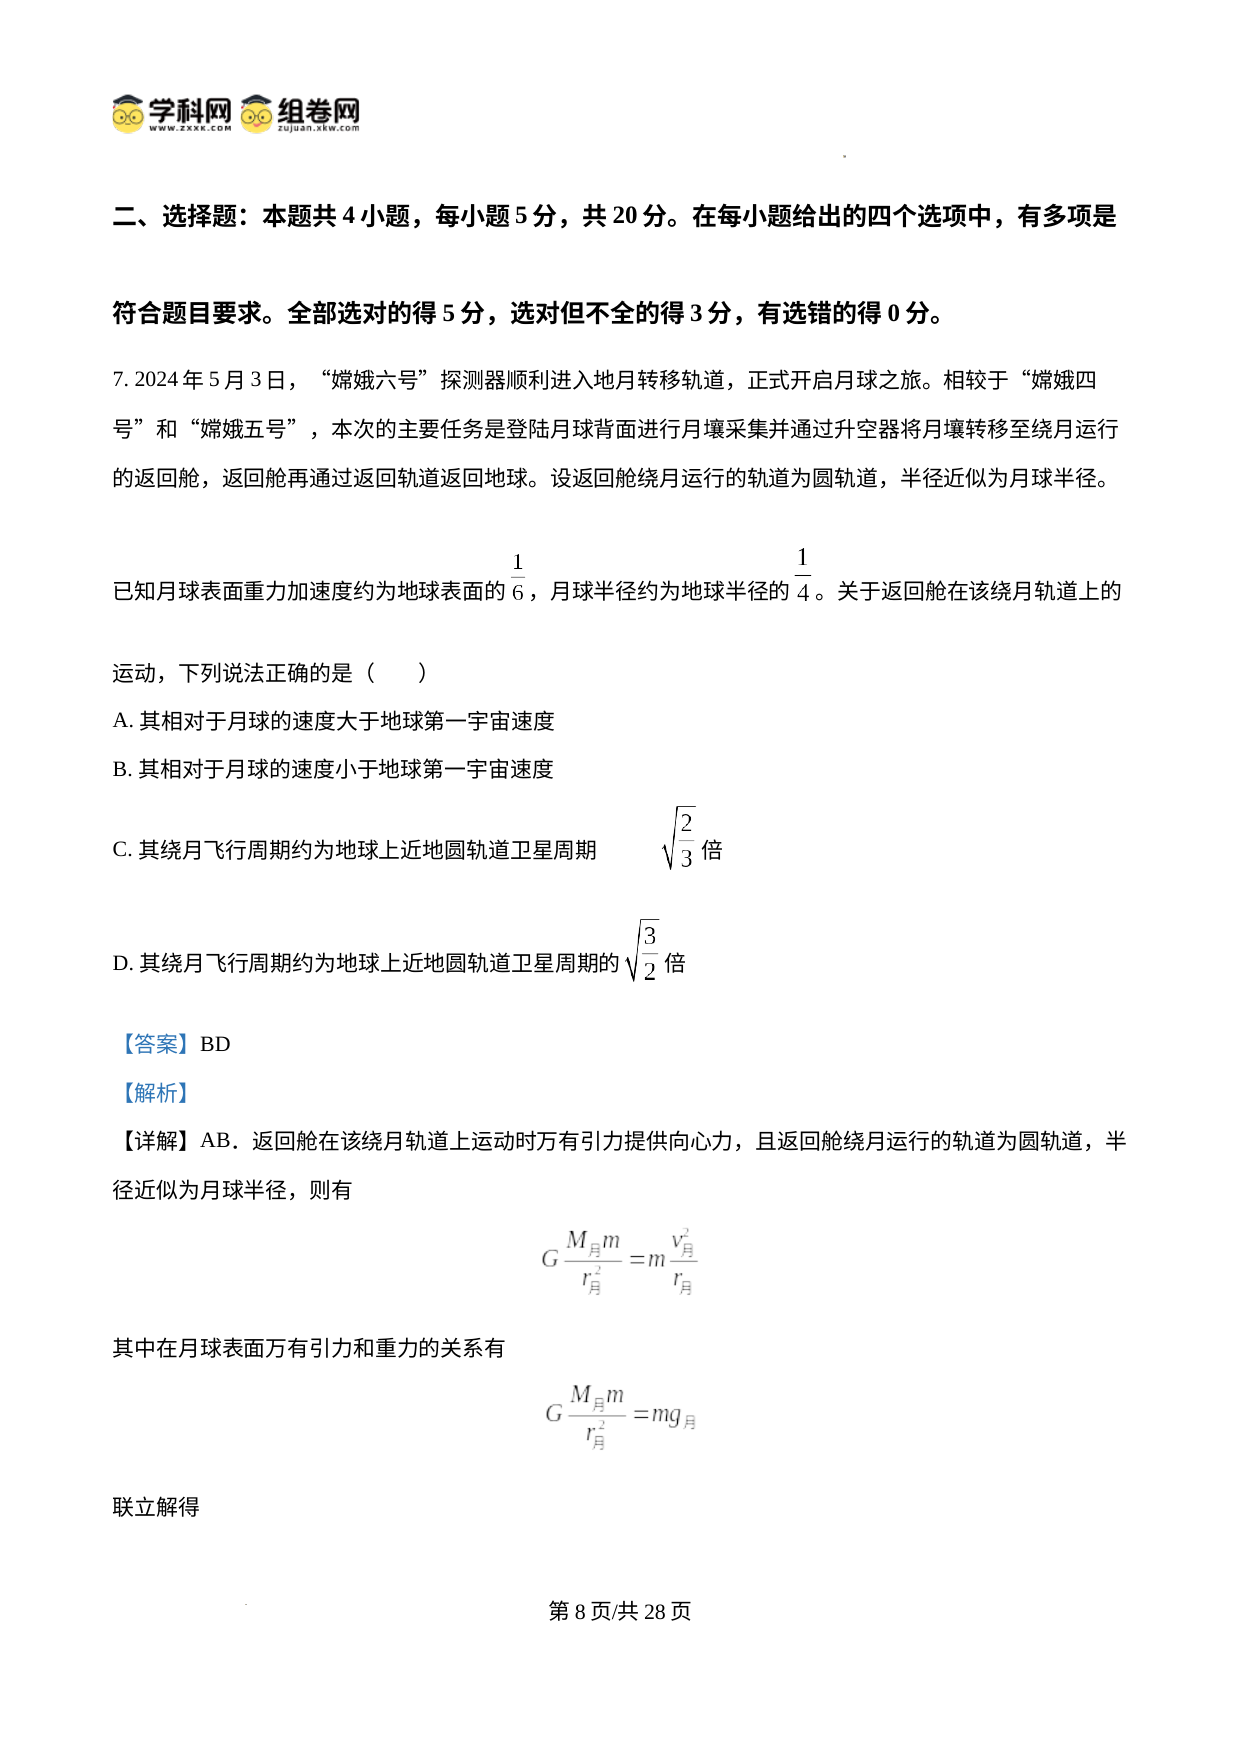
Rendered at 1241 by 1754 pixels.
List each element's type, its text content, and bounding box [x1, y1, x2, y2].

text 【解析】 [112, 1075, 1128, 1108]
text 二、选择题：本题共4小题，每小题5分，共20分。在每小题给出的四个选项中，有多项是符合题目要求。全部选对的得5分，选对但不全的得3分，有选错的得0分。 [112, 182, 1128, 344]
text 【答案】BD [112, 1027, 1128, 1059]
text 【详解】AB．返回舱在该绕月轨道上运动时万有引力提供向心力，且返回舱绕月运行的轨道为圆轨道，半径近似为月球半径，则有 [112, 1123, 1128, 1205]
text B. 其相对于月球的速度小于地球第一宇宙速度 [112, 752, 1128, 784]
text 其中在月球表面万有引力和重力的关系有 [112, 1331, 1128, 1363]
picture [112, 90, 231, 138]
text A. 其相对于月球的速度大于地球第一宇宙速度 [112, 703, 1128, 736]
text D. 其绕月飞行周期约为地球上近地圆轨道卫星周期的倍 [112, 913, 1128, 1011]
text 7. 2024年5月3日，“嫦娥六号”探测器顺利进入地月转移轨道，正式开启月球之旅。相较于“嫦娥四号”和“嫦娥五号”，本次的主要任务是登陆月球背面进行月壤采集并通过升空器将月壤转移至绕月运行的返回舱，返回舱再通过返回轨道返回地球。设返回舱绕月运行的轨道为圆轨道，半径近似为月球半径。已知月球表面重力加速度约为地球表面的，月球半径约为地球半径的。关于返回舱在该绕月轨道上的运动，下列说法正确的是（ ） [112, 363, 1128, 688]
picture [240, 90, 360, 138]
text 联立解得 [112, 1489, 1128, 1522]
text C. 其绕月飞行周期约为地球上近地圆轨道卫星周期倍 [112, 800, 1128, 898]
